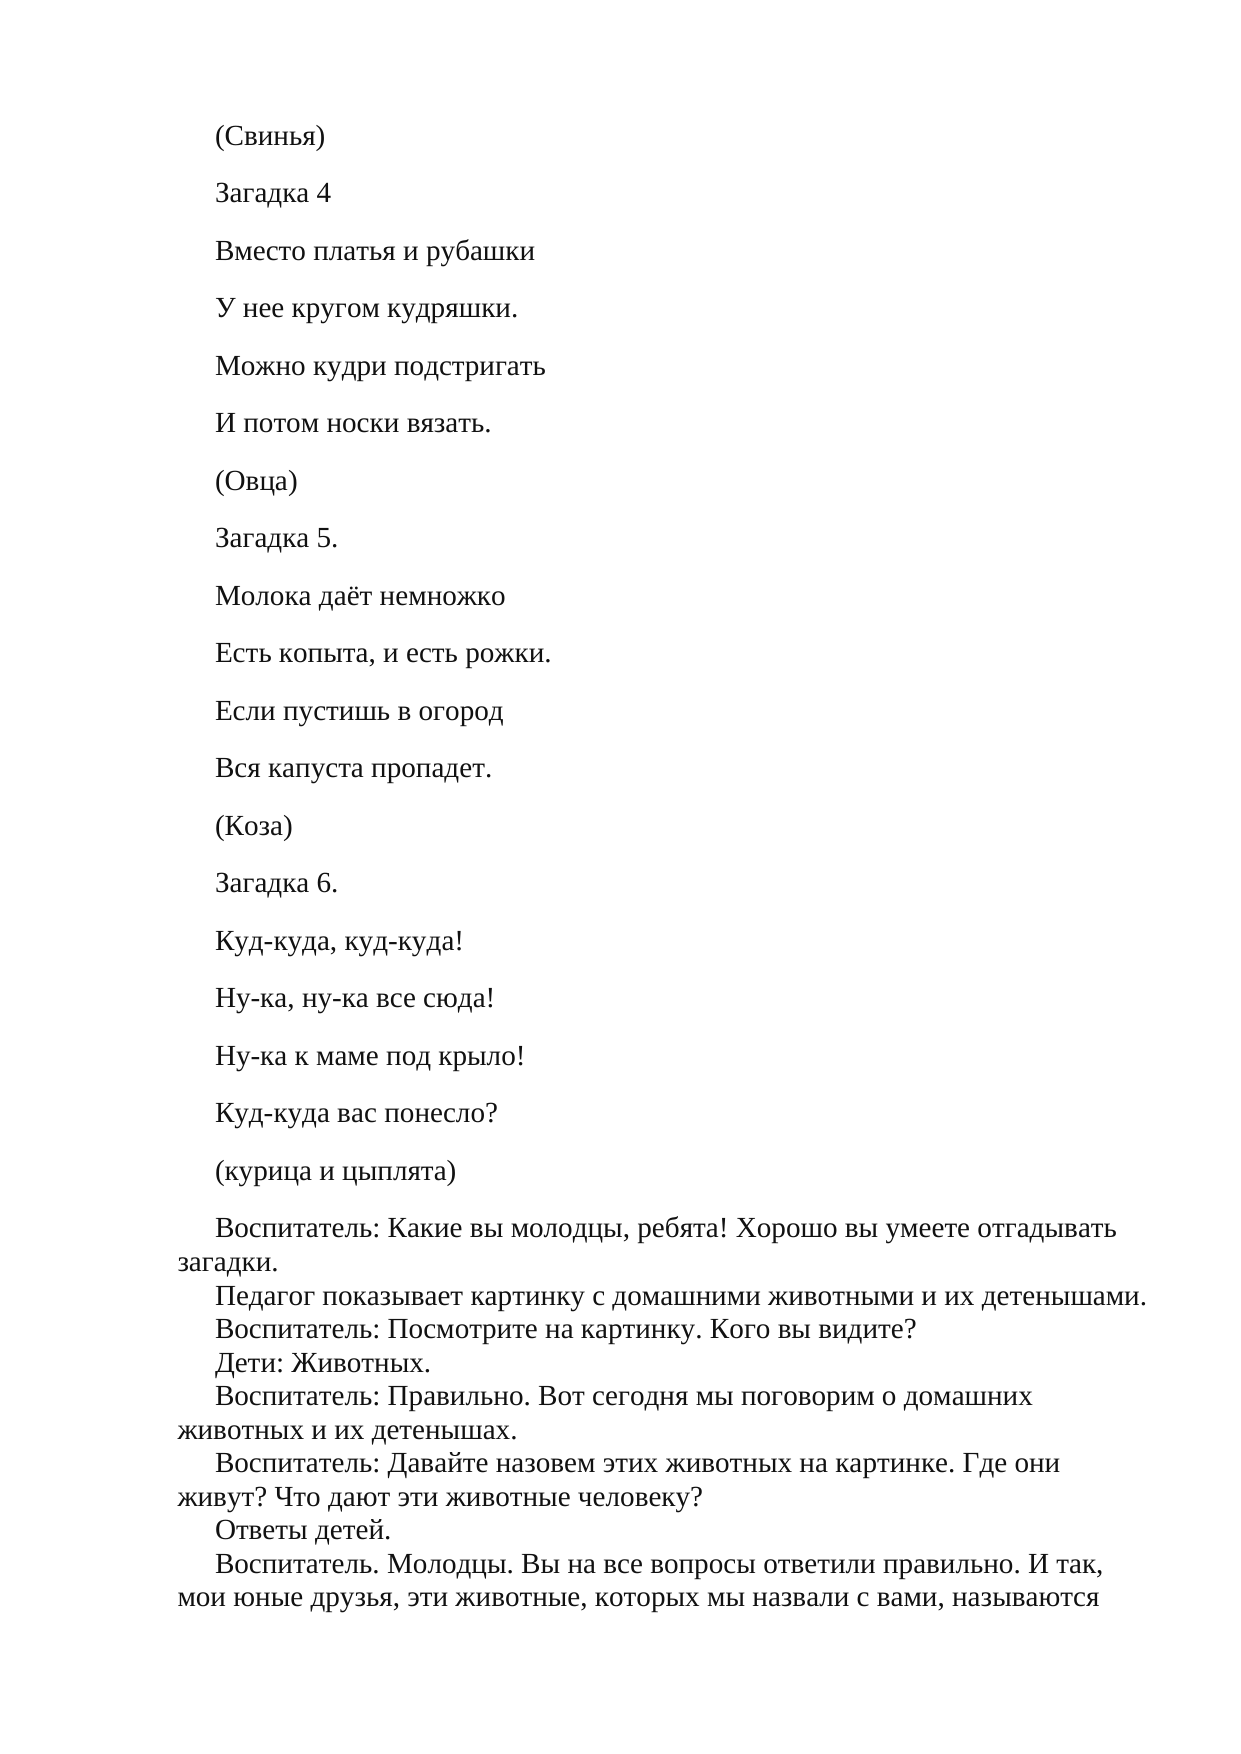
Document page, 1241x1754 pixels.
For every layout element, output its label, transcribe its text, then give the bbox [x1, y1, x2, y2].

text Есть копыта, и есть рожки. [177, 636, 1152, 669]
text Дети: Животных. [177, 1345, 1152, 1378]
text Можно кудри подстригать [177, 348, 1152, 382]
text Молока даёт немножко [177, 578, 1152, 612]
text (Свинья) [177, 118, 1152, 152]
text Воспитатель: Давайте назовем этих животных на картинке. Где они живут? Что дают эти животные человеку? [177, 1445, 1152, 1512]
text Загадка 4 [177, 176, 1152, 209]
text Ну-ка к маме под крыло! [177, 1038, 1152, 1072]
text Вместо платья и рубашки [177, 233, 1152, 267]
text Педагог показывает картинку с домашними животными и их детенышами. [177, 1278, 1152, 1311]
text Куд-куда, куд-куда! [177, 923, 1152, 957]
text Ну-ка, ну-ка все сюда! [177, 981, 1152, 1014]
text (Овца) [177, 463, 1152, 497]
text (курица и цыплята) [177, 1153, 1152, 1187]
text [177, 1546, 1152, 1613]
text Загадка 5. [177, 521, 1152, 554]
text (Коза) [177, 808, 1152, 842]
text Ответы детей. [177, 1512, 1152, 1546]
text Куд-куда вас понесло? [177, 1096, 1152, 1129]
text Загадка 6. [177, 866, 1152, 899]
text Воспитатель: Правильно. Вот сегодня мы поговорим о домашних животных и их детенышах. [177, 1378, 1152, 1445]
text И потом носки вязать. [177, 406, 1152, 439]
text Воспитатель: Какие вы молодцы, ребята! Хорошо вы умеете отгадывать загадки. [177, 1211, 1152, 1278]
text Если пустишь в огород [177, 693, 1152, 727]
text Воспитатель: Посмотрите на картинку. Кого вы видите? [177, 1311, 1152, 1345]
text Вся капуста пропадет. [177, 751, 1152, 784]
text У нее кругом кудряшки. [177, 291, 1152, 324]
